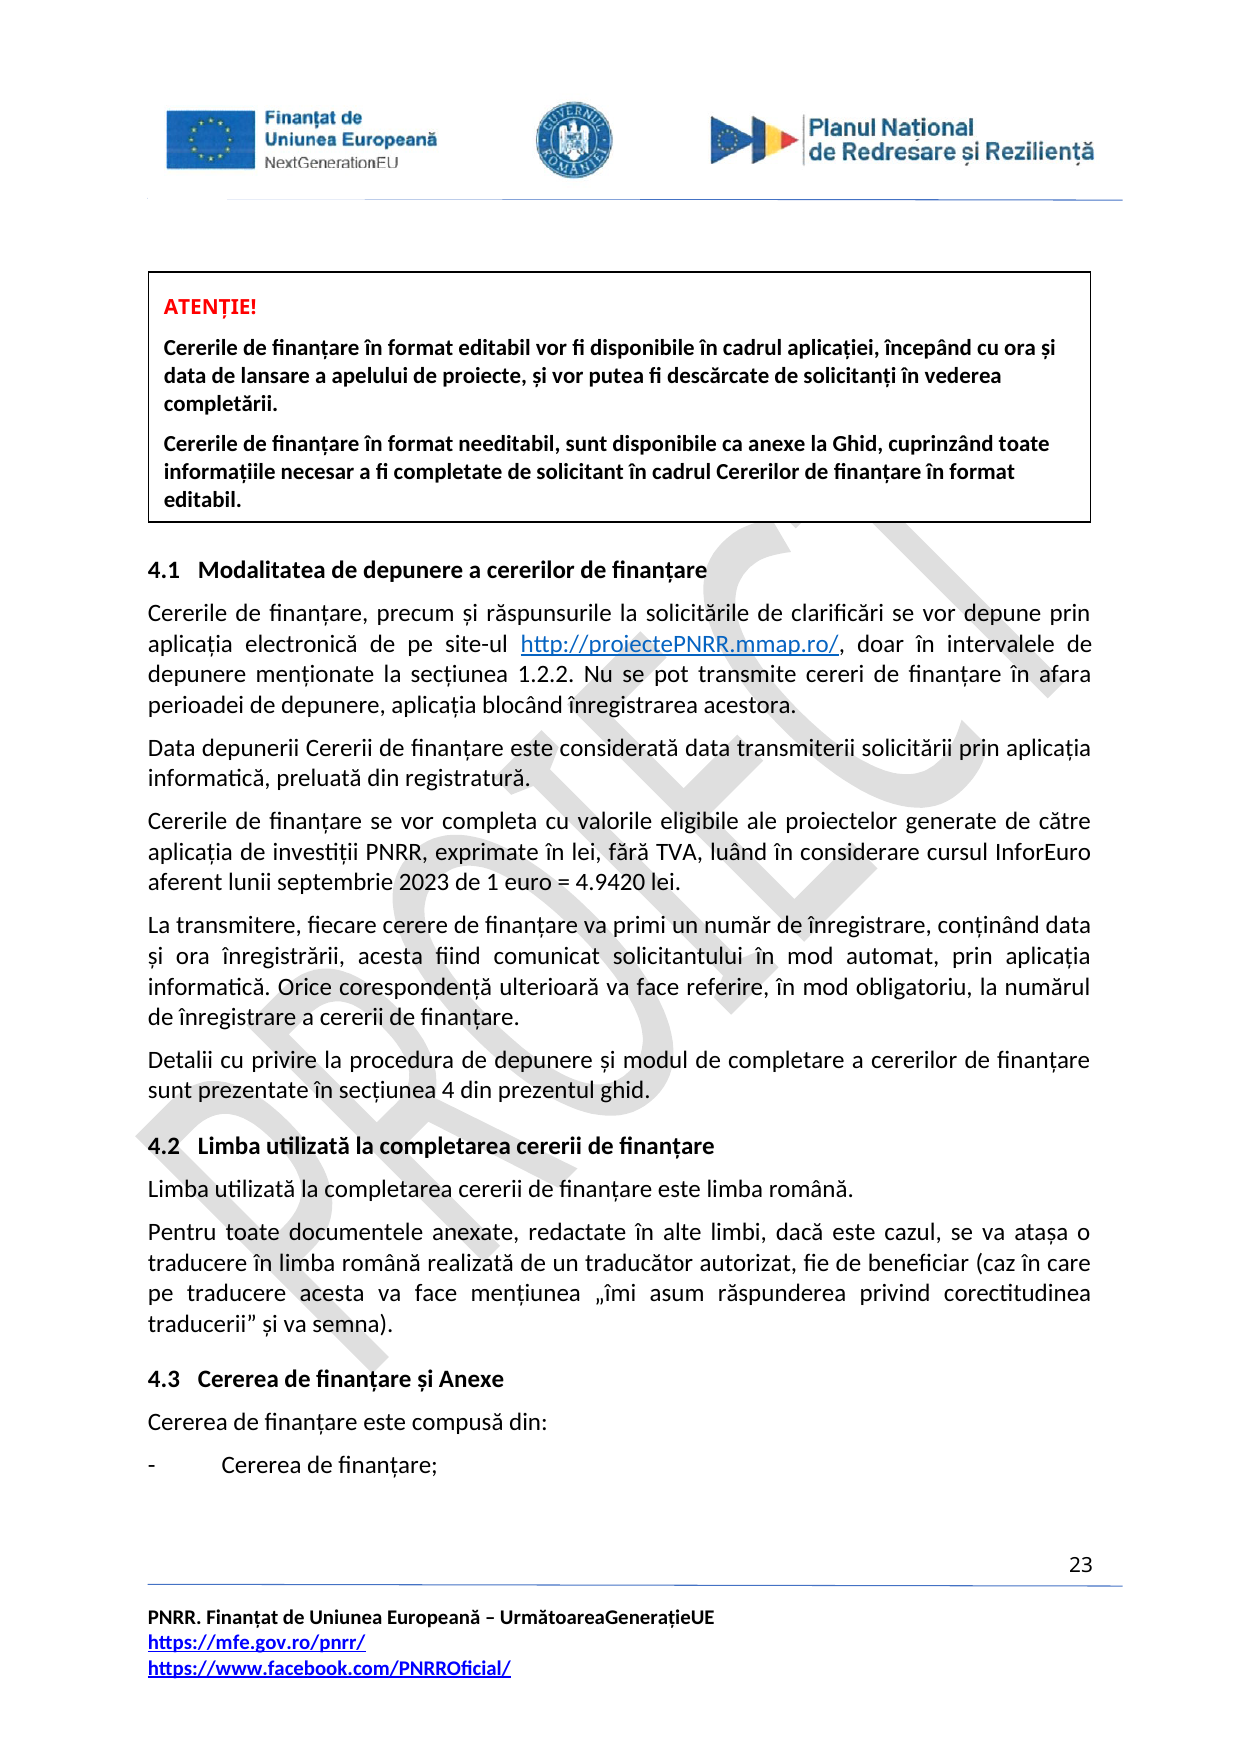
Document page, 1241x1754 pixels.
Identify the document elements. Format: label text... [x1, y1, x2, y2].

text Cererea de finanțare este compusă din: [148, 1406, 1093, 1437]
text Limba utilizată la completarea cererii de finanțare este limba română. [148, 1173, 1093, 1204]
text Cererile de finanțare, precum și răspunsurile la solicitările de clarificări se vor depune prin aplicația electronică de pe site-ul http://proiectePNRR.mmap.ro/, doar în intervalele de depunere menționate la secțiunea 1.2.2. Nu se pot transmite cereri de finanțare în afara perioadei de depunere, aplicația blocând înregistrarea acestora. [148, 597, 1093, 719]
text Detalii cu privire la procedura de depunere și modul de completare a cererilor de finanțare sunt prezentate în secțiunea 4 din prezentul ghid. [148, 1044, 1093, 1105]
text Data depunerii Cererii de finanțare este considerată data transmiterii solicitării prin aplicația informatică, preluată din registratură. [148, 732, 1093, 793]
subtitle Cererea de finanțare și Anexe [148, 1363, 1093, 1394]
subtitle Limba utilizată la completarea cererii de finanțare [148, 1130, 1093, 1161]
subtitle Modalitatea de depunere a cererilor de finanțare [148, 277, 1093, 585]
picture [147, 73, 1123, 199]
text Pentru toate documentele anexate, redactate în alte limbi, dacă este cazul, se va atașa o traducere în limba română realizată de un traducător autorizat, fie de beneficiar (caz în care pe traducere acesta va face mențiunea „îmi asum răspunderea privind corectitudinea traducerii” și va semna). [148, 1216, 1093, 1338]
text - Cererea de finanțare; [148, 1449, 1093, 1480]
text Cererile de finanțare se vor completa cu valorile eligibile ale proiectelor generate de către aplicația de investiții PNRR, exprimate în lei, fără TVA, luând în considerare cursul InforEuro aferent lunii septembrie 2023 de 1 euro = 4.9420 lei. [148, 806, 1093, 897]
text La transmitere, fiecare cerere de finanțare va primi un număr de înregistrare, conținând data și ora înregistrării, acesta fiind comunicat solicitantului în mod automat, prin aplicația informatică. Orice corespondență ulterioară va face referire, în mod obligatoriu, la numărul de înregistrare a cererii de finanțare. [148, 909, 1093, 1032]
